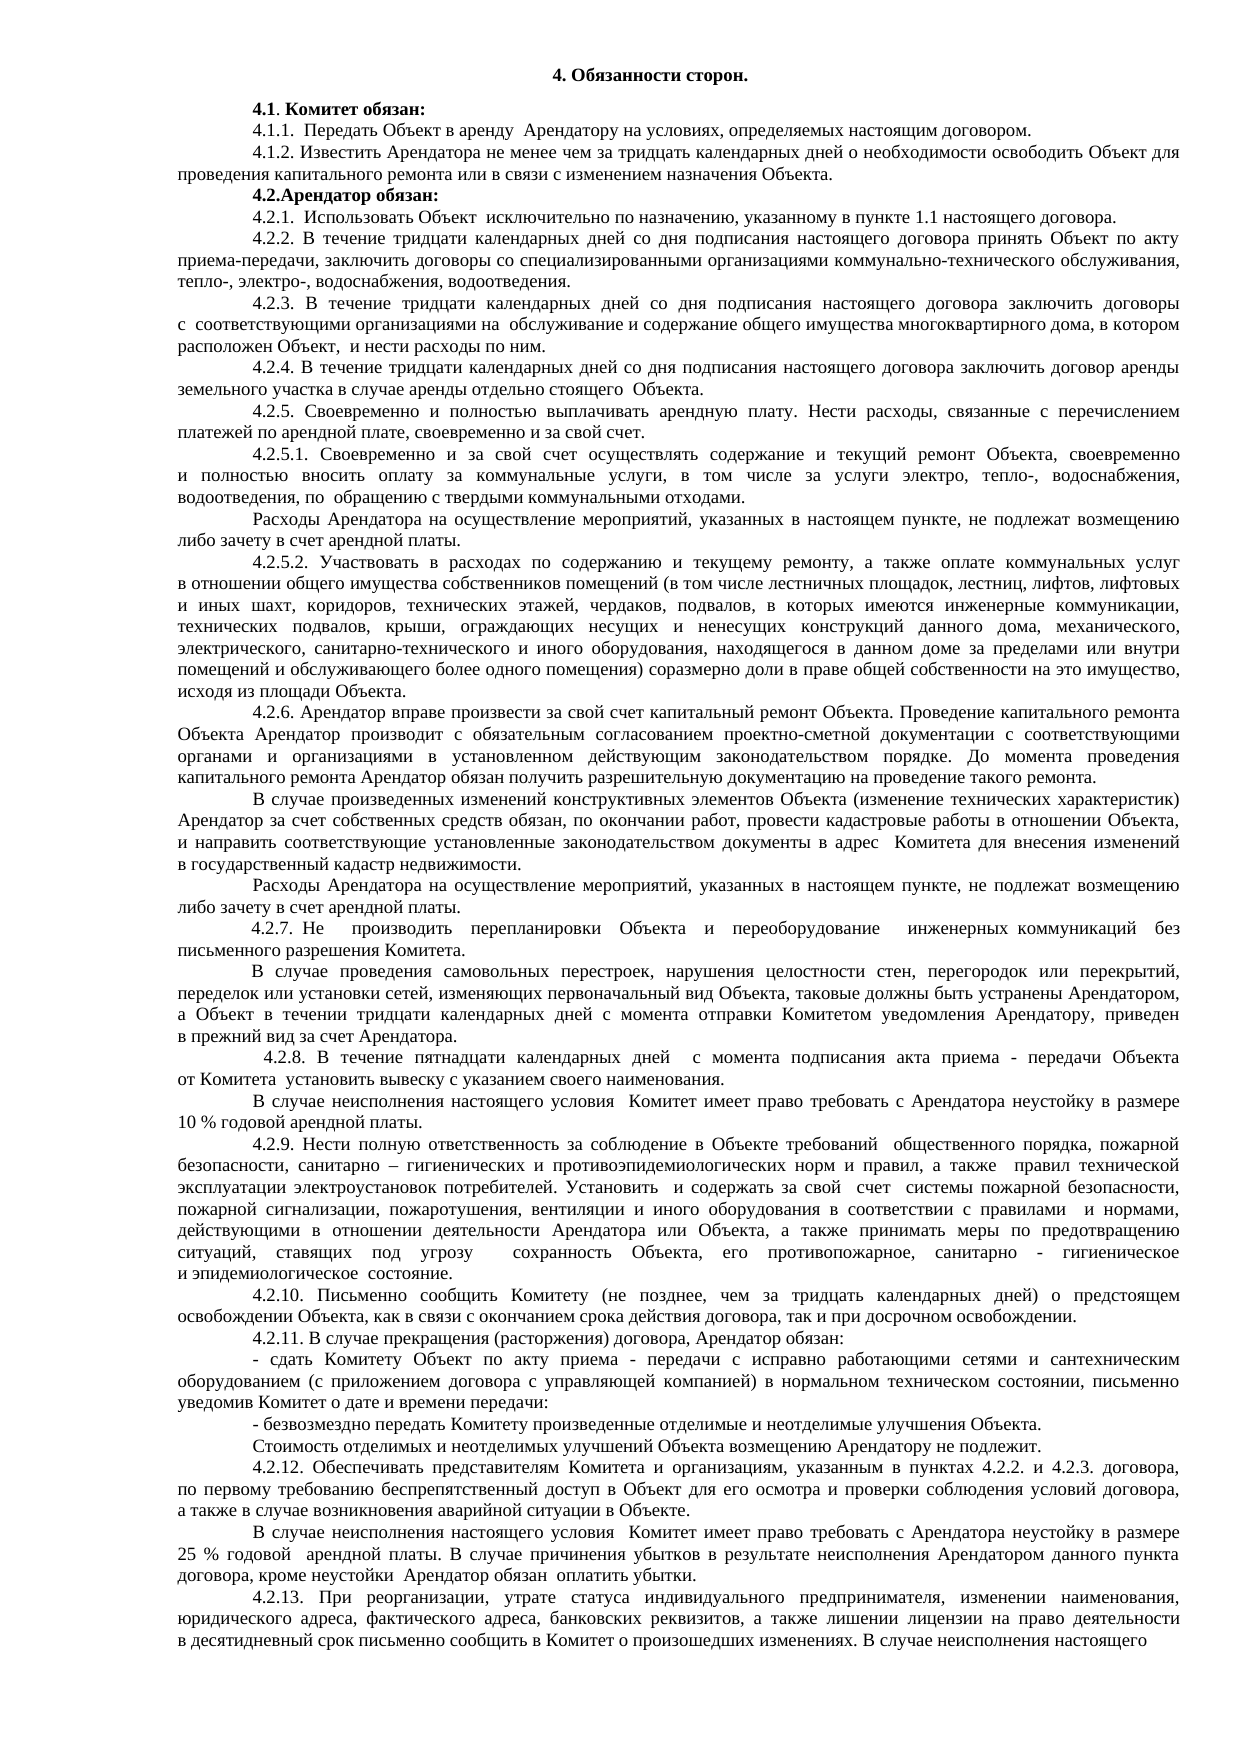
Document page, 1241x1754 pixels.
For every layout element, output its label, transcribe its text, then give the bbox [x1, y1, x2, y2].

text В случае проведения самовольных перестроек, нарушения целостности стен, перегородок или перекрытий, переделок или установки сетей, изменяющих первоначальный вид Объекта, таковые должны быть устранены Арендатором, а Объект в течении тридцати календарных дней с момента отправки Комитетом уведомления Арендатору, приведен в прежний вид за счет Арендатора. [177, 960, 1181, 1046]
text Расходы Арендатора на осуществление мероприятий, указанных в настоящем пункте, не подлежат возмещению либо зачету в счет арендной платы. [177, 507, 1181, 551]
text 4.2.8. В течение пятнадцати календарных дней с момента подписания акта приема - передачи Объекта от Комитета установить вывеску с указанием своего наименования. [177, 1046, 1181, 1089]
text 4.2.12. Обеспечивать представителям Комитета и организациям, указанным в пунктах 4.2.2. и 4.2.3. договора, по первому требованию беспрепятственный доступ в Объект для его осмотра и проверки соблюдения условий договора, а также в случае возникновения аварийной ситуации в Объекте. [177, 1456, 1181, 1521]
text - безвозмездно передать Комитету произведенные отделимые и неотделимые улучшения Объекта. [177, 1413, 1181, 1434]
text 4.1.1. Передать Объект в аренду Арендатору на условиях, определяемых настоящим договором. [177, 119, 1181, 141]
text В случае произведенных изменений конструктивных элементов Объекта (изменение технических характеристик) Арендатор за счет собственных средств обязан, по окончании работ, провести кадастровые работы в отношении Объекта, и направить соответствующие установленные законодательством документы в адрес Комитета для внесения изменений в государственный кадастр недвижимости. [177, 788, 1181, 874]
text 4.2.7. Не производить перепланировки Объекта и переоборудование инженерных коммуникаций без письменного разрешения Комитета. [177, 917, 1181, 960]
text 4.2.5. Своевременно и полностью выплачивать арендную плату. Нести расходы, связанные с перечислением платежей по арендной плате, своевременно и за свой счет. [177, 399, 1181, 443]
text 4.2.13. При реорганизации, утрате статуса индивидуального предпринимателя, изменении наименования, юридического адреса, фактического адреса, банковских реквизитов, а также лишении лицензии на право деятельности в десятидневный срок письменно сообщить в Комитет о произошедших изменениях. В случае неисполнения настоящего [177, 1586, 1181, 1650]
text 4.1.2. Известить Арендатора не менее чем за тридцать календарных дней о необходимости освободить Объект для проведения капитального ремонта или в связи с изменением назначения Объекта. [177, 141, 1181, 184]
text 4.2.11. В случае прекращения (расторжения) договора, Арендатор обязан: [177, 1327, 1181, 1348]
text 4.2.6. Арендатор вправе произвести за свой счет капитальный ремонт Объекта. Проведение капитального ремонта Объекта Арендатор производит с обязательным согласованием проектно-сметной документации с соответствующими органами и организациями в установленном действующим законодательством порядке. До момента проведения капитального ремонта Арендатор обязан получить разрешительную документацию на проведение такого ремонта. [177, 701, 1181, 788]
text В случае неисполнения настоящего условия Комитет имеет право требовать с Арендатора неустойку в размере 10 % годовой арендной платы. [177, 1089, 1181, 1133]
text 4.2.5.1. Своевременно и за свой счет осуществлять содержание и текущий ремонт Объекта, своевременно и полностью вносить оплату за коммунальные услуги, в том числе за услуги электро, тепло-, водоснабжения, водоотведения, по обращению с твердыми коммунальными отходами. [177, 443, 1181, 507]
text 4.2.9. Нести полную ответственность за соблюдение в Объекте требований общественного порядка, пожарной безопасности, санитарно – гигиенических и противоэпидемиологических норм и правил, а также правил технической эксплуатации электроустановок потребителей. Установить и содержать за свой счет системы пожарной безопасности, пожарной сигнализации, пожаротушения, вентиляции и иного оборудования в соответствии с правилами и нормами, действующими в отношении деятельности Арендатора или Объекта, а также принимать меры по предотвращению ситуаций, ставящих под угрозу сохранность Объекта, его противопожарное, санитарно - гигиеническое и эпидемиологическое состояние. [177, 1133, 1181, 1284]
text Стоимость отделимых и неотделимых улучшений Объекта возмещению Арендатору не подлежит. [177, 1434, 1181, 1456]
text 4.2.1. Использовать Объект исключительно по назначению, указанному в пункте 1.1 настоящего договора. [177, 206, 1181, 227]
text 4.2.3. В течение тридцати календарных дней со дня подписания настоящего договора заключить договоры с соответствующими организациями на обслуживание и содержание общего имущества многоквартирного дома, в котором расположен Объект, и нести расходы по ним. [177, 292, 1181, 356]
text 4.2.10. Письменно сообщить Комитету (не позднее, чем за тридцать календарных дней) о предстоящем освобождении Объекта, как в связи с окончанием срока действия договора, так и при досрочном освобождении. [177, 1284, 1181, 1327]
text 4.2.4. В течение тридцати календарных дней со дня подписания настоящего договора заключить договор аренды земельного участка в случае аренды отдельно стоящего Объекта. [177, 356, 1181, 399]
text Расходы Арендатора на осуществление мероприятий, указанных в настоящем пункте, не подлежат возмещению либо зачету в счет арендной платы. [177, 874, 1181, 917]
text 4.1. Комитет обязан: [177, 98, 1181, 119]
text 4.2.5.2. Участвовать в расходах по содержанию и текущему ремонту, а также оплате коммунальных услуг в отношении общего имущества собственников помещений (в том числе лестничных площадок, лестниц, лифтов, лифтовых и иных шахт, коридоров, технических этажей, чердаков, подвалов, в которых имеются инженерные коммуникации, технических подвалов, крыши, ограждающих несущих и ненесущих конструкций данного дома, механического, электрического, санитарно-технического и иного оборудования, находящегося в данном доме за пределами или внутри помещений и обслуживающего более одного помещения) соразмерно доли в праве общей собственности на это имущество, исходя из площади Объекта. [177, 551, 1181, 701]
text - сдать Комитету Объект по акту приема - передачи с исправно работающими сетями и сантехническим оборудованием (с приложением договора с управляющей компанией) в нормальном техническом состоянии, письменно уведомив Комитет о дате и времени передачи: [177, 1348, 1181, 1413]
text 4.2.2. В течение тридцати календарных дней со дня подписания настоящего договора принять Объект по акту приема-передачи, заключить договоры со специализированными организациями коммунально-технического обслуживания, тепло-, электро-, водоснабжения, водоотведения. [177, 227, 1181, 292]
text 4.2.Арендатор обязан: [177, 184, 1181, 206]
text 4. Обязанности сторон. [552, 64, 1181, 85]
text В случае неисполнения настоящего условия Комитет имеет право требовать с Арендатора неустойку в размере 25 % годовой арендной платы. В случае причинения убытков в результате неисполнения Арендатором данного пункта договора, кроме неустойки Арендатор обязан оплатить убытки. [177, 1521, 1181, 1586]
